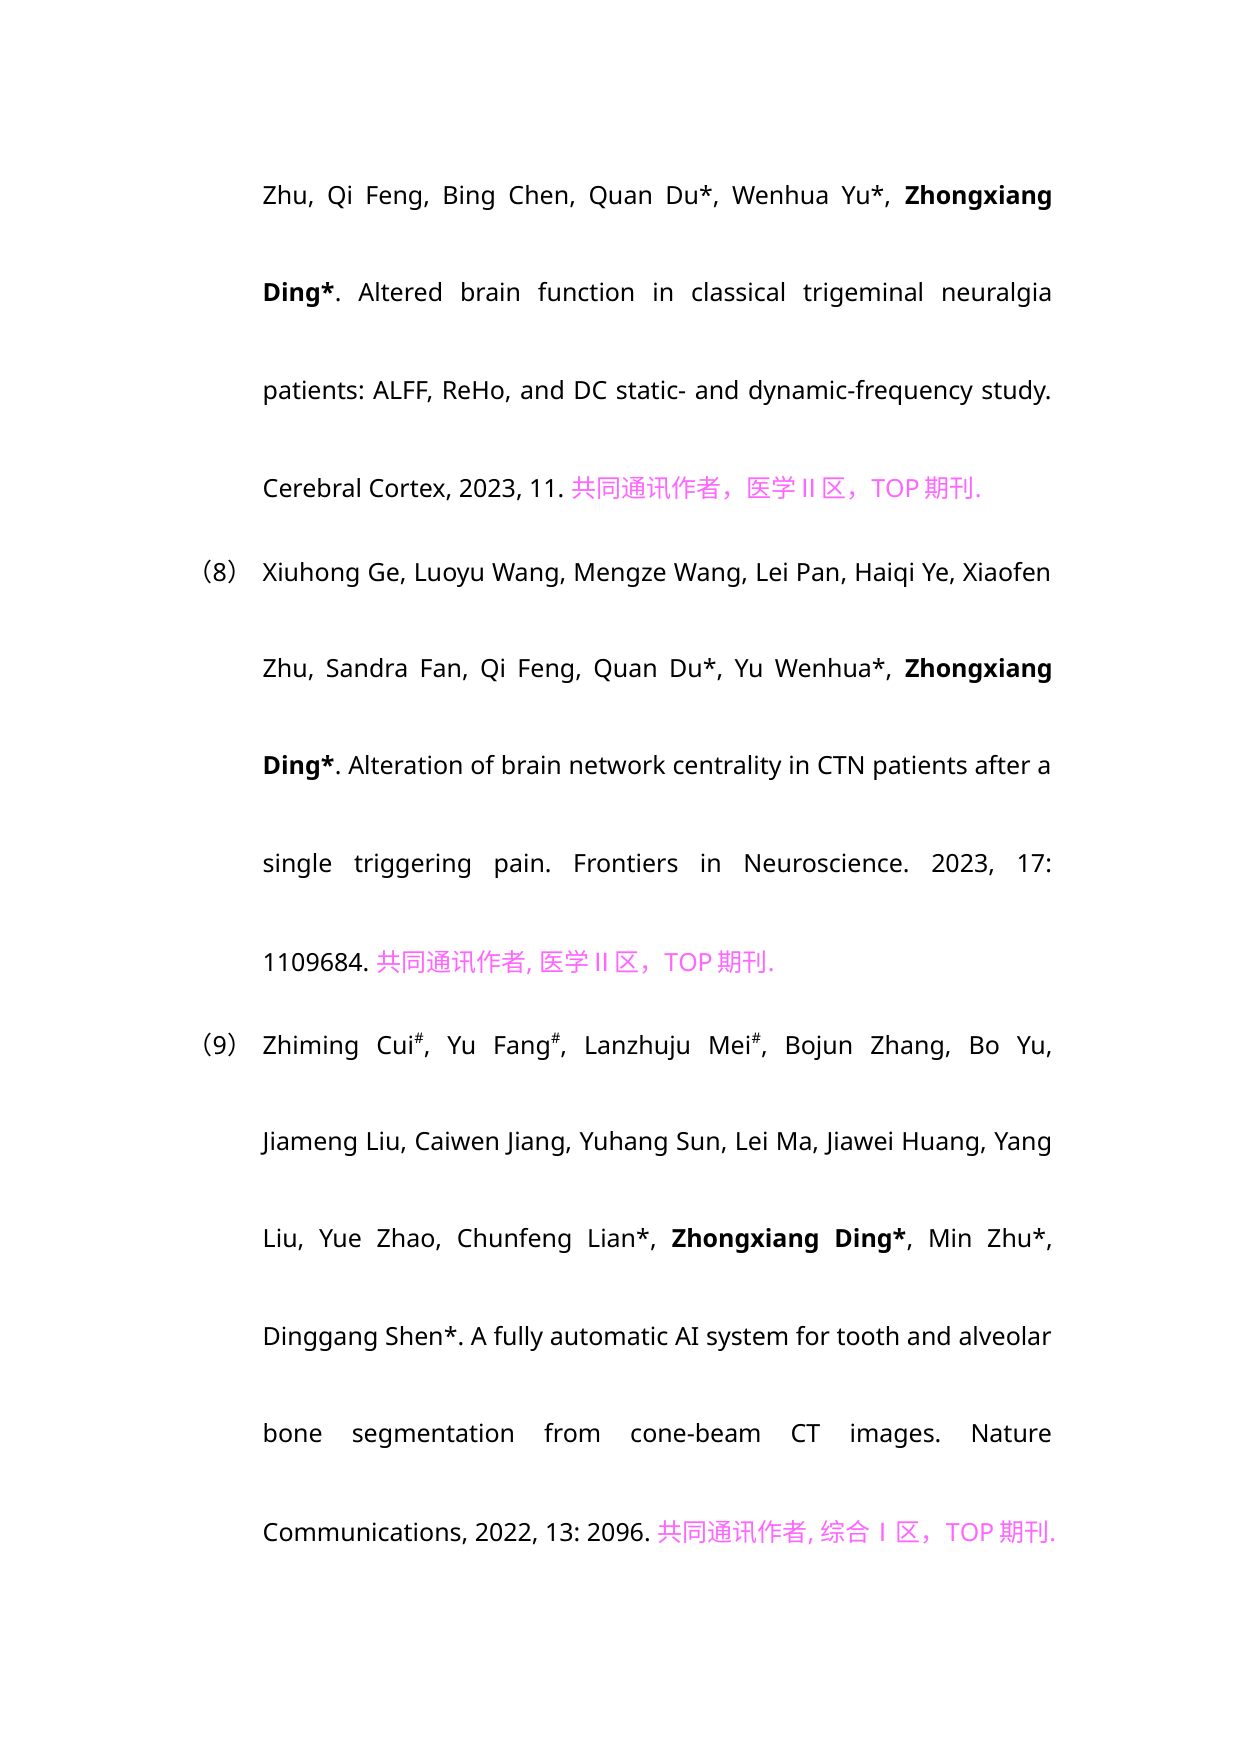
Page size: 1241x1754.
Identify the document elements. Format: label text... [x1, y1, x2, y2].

list Zhiming Cui#, Yu Fang#, Lanzhuju Mei#, Bojun Zhang, Bo Yu, Jiameng Liu, Caiwen Jiang, Yuhang Sun, Lei Ma, Jiawei Huang, Yang Liu, Yue Zhao, Chunfeng Lian*, Zhongxiang Ding*, Min Zhu*, Dinggang Shen*. A fully automatic AI system for tooth and alveolar bone segmentation from cone-beam CT images. Nature Communications, 2022, 13: 2096. 共同通讯作者, 综合Ⅰ区，TOP期刊. [187, 1011, 1053, 1563]
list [187, 162, 1053, 519]
list Xiuhong Ge, Luoyu Wang, Mengze Wang, Lei Pan, Haiqi Ye, Xiaofen Zhu, Sandra Fan, Qi Feng, Quan Du*, Yu Wenhua*, Zhongxiang Ding*. Alteration of brain network centrality in CTN patients after a single triggering pain. Frontiers in Neuroscience. 2023, 17: 1109684. 共同通讯作者, 医学Ⅱ区，TOP期刊. [187, 538, 1053, 993]
